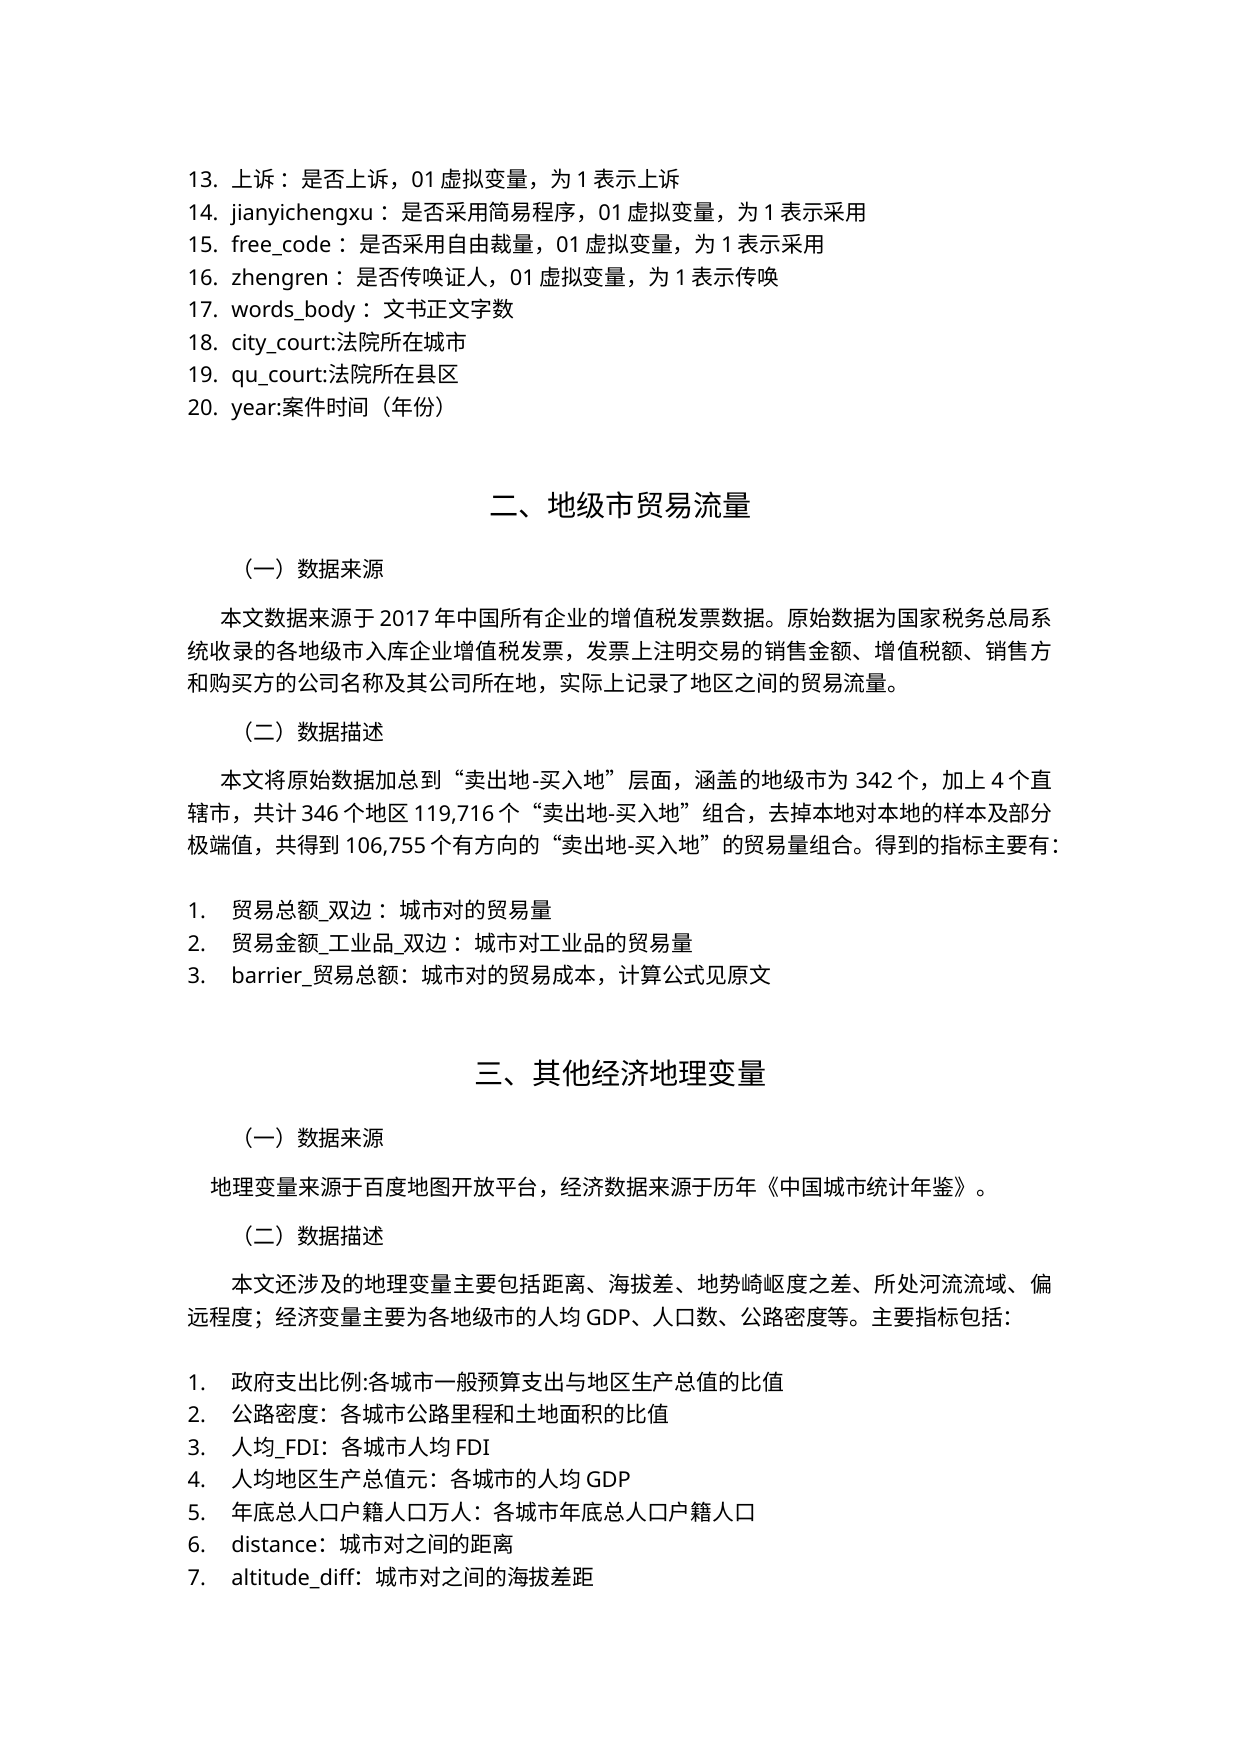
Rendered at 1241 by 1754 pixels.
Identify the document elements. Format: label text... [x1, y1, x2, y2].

list 上诉 ：是否上诉，01虚拟变量，为1表示上诉 [187, 162, 1053, 194]
list 贸易总额_双边 ：城市对的贸易量 [187, 893, 1053, 926]
list free_code ：是否采用自由裁量，01虚拟变量，为1表示采用 [187, 227, 1053, 259]
list 人均_FDI：各城市人均FDI [187, 1429, 1053, 1462]
text 地理变量来源于百度地图开放平台，经济数据来源于历年《中国城市统计年鉴》。 [187, 1169, 1053, 1202]
text 本文数据来源于2017年中国所有企业的增值税发票数据。原始数据为国家税务总局系统收录的各地级市入库企业增值税发票，发票上注明交易的销售金额、增值税额、销售方和购买方的公司名称及其公司所在地，实际上记录了地区之间的贸易流量。 [187, 601, 1053, 698]
list qu_court:法院所在县区 [187, 357, 1053, 389]
list 贸易金额_工业品_双边 ：城市对工业品的贸易量 [187, 926, 1053, 958]
list barrier_贸易总额：城市对的贸易成本，计算公式见原文 [187, 958, 1053, 991]
text （二）数据描述 [187, 714, 1053, 747]
list year:案件时间（年份） [187, 389, 1053, 422]
list altitude_diff：城市对之间的海拔差距 [187, 1559, 1053, 1592]
list words_body ：文书正文字数 [187, 292, 1053, 324]
text （一）数据来源 [187, 552, 1053, 584]
list distance：城市对之间的距离 [187, 1527, 1053, 1559]
list city_court:法院所在城市 [187, 324, 1053, 357]
list zhengren ：是否传唤证人，01虚拟变量，为1表示传唤 [187, 259, 1053, 292]
list 政府支出比例:各城市一般预算支出与地区生产总值的比值 [187, 1364, 1053, 1397]
list jianyichengxu ：是否采用简易程序，01虚拟变量，为1表示采用 [187, 194, 1053, 227]
list 公路密度：各城市公路里程和土地面积的比值 [187, 1397, 1053, 1429]
text 本文将原始数据加总到“卖出地-买入地”层面，涵盖的地级市为342个，加上4个直辖市，共计346个地区119,716个“卖出地-买入地”组合，去掉本地对本地的样本及部分极端值，共得到106,755个有方向的“卖出地-买入地”的贸易量组合。得到的指标主要有： [187, 763, 1053, 861]
list 人均地区生产总值元：各城市的人均GDP [187, 1462, 1053, 1494]
text （二）数据描述 [187, 1218, 1053, 1251]
text 二、地级市贸易流量 [187, 471, 1053, 536]
text （一）数据来源 [187, 1121, 1053, 1153]
text 本文还涉及的地理变量主要包括距离、海拔差、地势崎岖度之差、所处河流流域、偏远程度；经济变量主要为各地级市的人均GDP、人口数、公路密度等。主要指标包括： [187, 1267, 1053, 1332]
text 三、其他经济地理变量 [187, 1039, 1053, 1104]
list 年底总人口户籍人口万人：各城市年底总人口户籍人口 [187, 1494, 1053, 1527]
